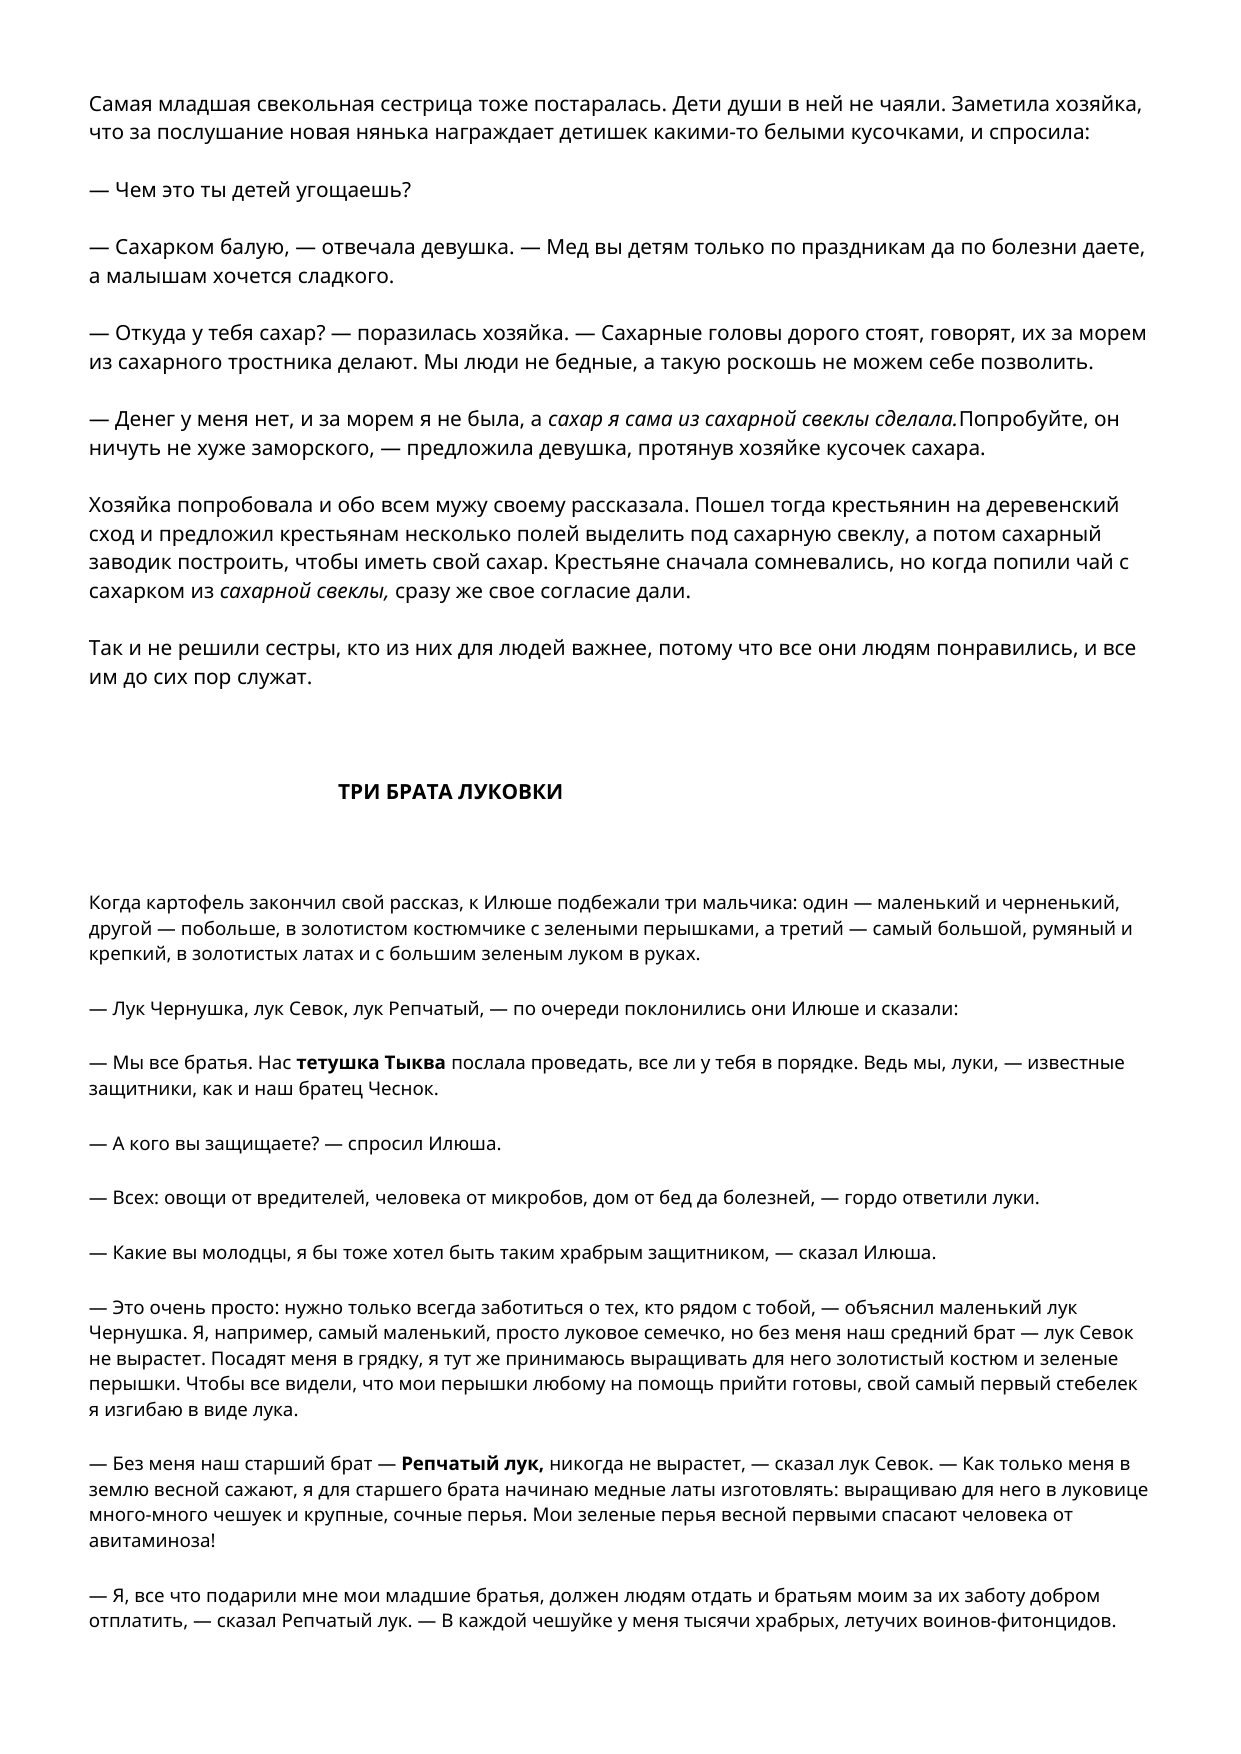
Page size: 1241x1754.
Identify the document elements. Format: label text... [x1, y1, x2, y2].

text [89, 1582, 1152, 1633]
text — Чем это ты детей угощаешь? [89, 175, 1152, 203]
text — Лук Чернушка, лук Севок, лук Репчатый, — по очереди поклонились они Илюше и сказали: [89, 995, 1152, 1021]
text — Денег у меня нет, и за морем я не была, а сахар я сама из сахарной свеклы сделала.Попробуйте, он ничуть не хуже заморского, — предложила девушка, протянув хозяйке кусочек сахара. [89, 404, 1152, 461]
text Так и не решили сестры, кто из них для людей важнее, потому что все они людям понравились, и все им до сих пор служат. [89, 633, 1152, 690]
text — Мы все братья. Нас тетушка Тыква послала проведать, все ли у тебя в порядке. Ведь мы, луки, — известные защитники, как и наш братец Чеснок. [89, 1050, 1152, 1101]
text — Откуда у тебя сахар? — поразилась хозяйка. — Сахарные головы дорого стоят, говорят, их за морем из сахарного тростника делают. Мы люди не бедные, а такую роскошь не можем себе позволить. [89, 318, 1152, 375]
text Самая младшая свекольная сестрица тоже постаралась. Дети души в ней не чаяли. Заметила хозяйка, что за послушание новая нянька награждает детишек какими-то белыми кусочками, и спросила: [89, 89, 1152, 146]
text Хозяйка попробовала и обо всем мужу своему рассказала. Пошел тогда крестьянин на деревенский сход и предложил крестьянам несколько полей выделить под сахарную свеклу, а потом сахарный заводик построить, чтобы иметь свой сахар. Крестьяне сначала сомневались, но когда попили чай с сахарком из сахарной свеклы, сразу же свое согласие дали. [89, 490, 1152, 604]
text — Без меня наш старший брат — Репчатый лук, никогда не вырастет, — сказал лук Севок. — Как только меня в землю весной сажают, я для старшего брата начинаю медные латы изготовлять: выращиваю для него в луковице много-много чешуек и крупные, сочные перья. Мои зеленые перья весной первыми спасают человека от авитаминоза! [89, 1451, 1152, 1553]
text Когда картофель закончил свой рассказ, к Илюше подбежали три мальчика: один — маленький и черненький, другой — побольше, в золотистом костюмчике с зелеными перышками, а третий — самый большой, румяный и крепкий, в золотистых латах и с большим зеленым луком в руках. [89, 889, 1152, 966]
text — Всех: овощи от вредителей, человека от микробов, дом от бед да болезней, — гордо ответили луки. [89, 1184, 1152, 1210]
text — Какие вы молодцы, я бы тоже хотел быть таким храбрым защитником, — сказал Илюша. [89, 1239, 1152, 1265]
text — Это очень просто: нужно только всегда заботиться о тех, кто рядом с тобой, — объяснил маленький лук Чернушка. Я, например, самый маленький, просто луковое семечко, но без меня наш средний брат — лук Севок не вырастет. Посадят меня в грядку, я тут же принимаюсь выращивать для него золотистый костюм и зеленые перышки. Чтобы все видели, что мои перышки любому на помощь прийти готовы, свой самый первый стебелек я изгибаю в виде лука. [89, 1294, 1152, 1422]
text — Сахарком балую, — отвечала девушка. — Мед вы детям только по праздникам да по болезни даете, а малышам хочется сладкого. [89, 232, 1152, 289]
text ТРИ БРАТА ЛУКОВКИ [89, 777, 1152, 805]
text — А кого вы защищаете? — спросил Илюша. [89, 1130, 1152, 1155]
